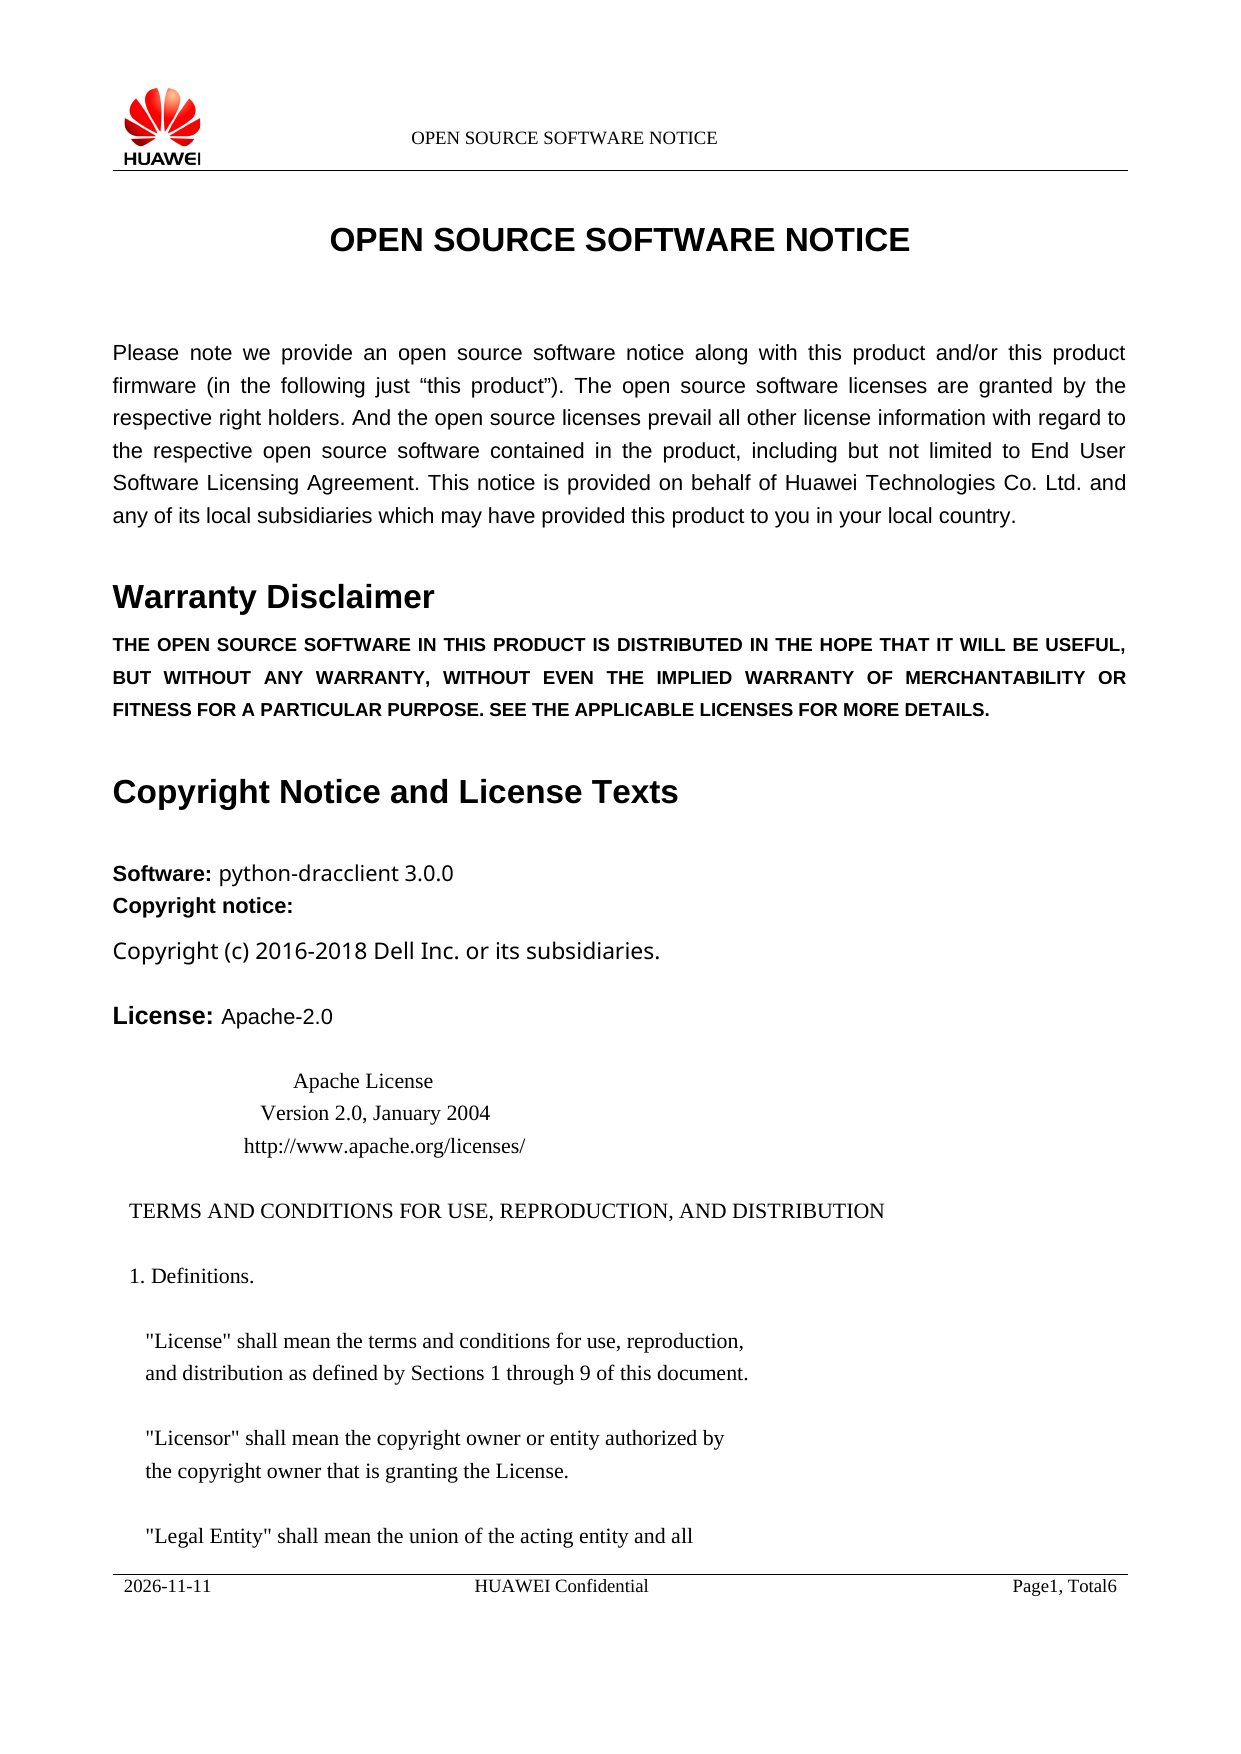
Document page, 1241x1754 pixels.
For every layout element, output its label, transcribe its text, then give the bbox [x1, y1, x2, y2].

text Please note we provide an open source software notice along with this product and/or this product firmware (in the following just “this product”). The open source software licenses are granted by the respective right holders. And the open source licenses prevail all other license information with regard to the respective open source software contained in the product, including but not limited to End User Software Licensing Agreement. This notice is provided on behalf of Huawei Technologies Co. Ltd. and any of its local subsidiaries which may have provided this product to you in your local country. [112, 336, 1128, 531]
text Copyright (c) 2016-2018 Dell Inc. or its subsidiaries. [112, 934, 1128, 999]
picture [124, 88, 201, 165]
text The open source software in this product is distributed in the hope that it will be useful, but WITHOUT ANY WARRANTY, without even the implied warranty of MERCHANTABILITY or FITNESS FOR A PARTICULAR PURPOSE. See the applicable licenses for more details. [112, 629, 1128, 726]
title Software: python-dracclient 3.0.0 [112, 856, 1128, 889]
text OPEN SOURCE SOFTWARE NOTICE [112, 206, 1128, 271]
text License: Apache-2.0 [112, 999, 1128, 1031]
text Copyright Notice and License Texts [112, 759, 1128, 824]
text Warranty Disclaimer [112, 564, 1128, 629]
text Copyright notice: [112, 889, 1128, 921]
